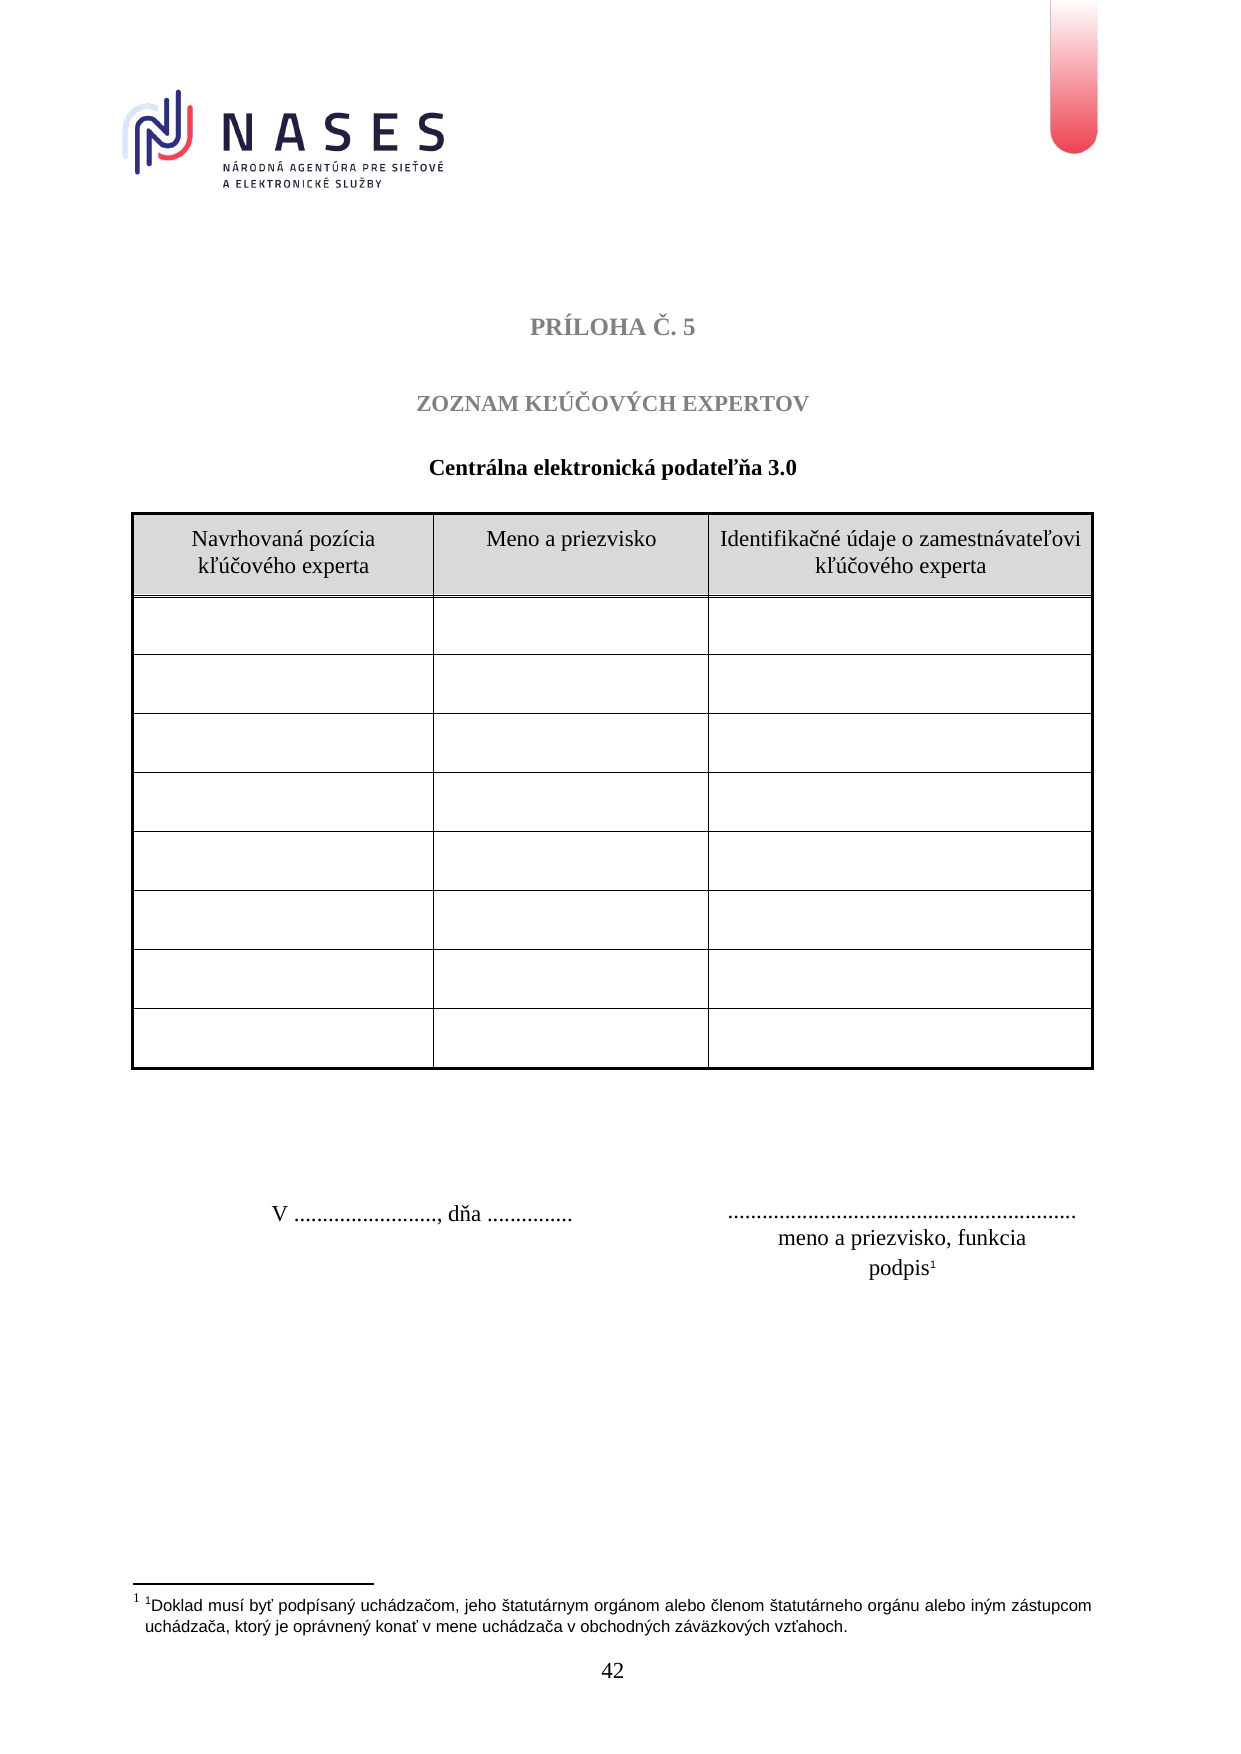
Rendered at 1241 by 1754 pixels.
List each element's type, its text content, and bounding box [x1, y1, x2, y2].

table_header Identifikačné údaje o zamestnávateľovi kľúčového experta [709, 515, 1091, 594]
subtitle PRÍLOHA č. 5 [133, 312, 1092, 340]
table_cell [134, 891, 433, 949]
table_cell [434, 950, 708, 1008]
table_cell [709, 773, 1091, 831]
table_cell [709, 891, 1091, 949]
table_cell [434, 655, 708, 713]
table_cell [134, 714, 433, 772]
table_cell [434, 773, 708, 831]
table_cell [709, 950, 1091, 1008]
picture [92, 23, 467, 254]
table_cell [709, 598, 1091, 654]
table_header V ........................., dňa ............... [133, 1147, 709, 1294]
table_cell [434, 891, 708, 949]
table_header Navrhovaná pozícia kľúčového experta [134, 515, 433, 594]
text Centrálna elektronická podateľňa 3.0 [133, 454, 1092, 481]
table_cell [134, 832, 433, 890]
table_header ............................................................. meno a priezvisko, funkcia podpis1 [709, 1147, 1093, 1294]
table_cell [709, 1009, 1091, 1067]
table_cell [134, 773, 433, 831]
table_cell [709, 832, 1091, 890]
table_cell [134, 598, 433, 654]
table_cell [709, 714, 1091, 772]
table_cell [134, 950, 433, 1008]
picture [1037, 0, 1115, 157]
table_cell [434, 598, 708, 654]
table_cell [709, 655, 1091, 713]
table_cell [134, 1009, 433, 1067]
table_header Meno a priezvisko [434, 515, 708, 594]
table_cell [434, 1009, 708, 1067]
table_cell [134, 655, 433, 713]
subtitle Zoznam kľúčových expertov [133, 390, 1092, 417]
table_cell [434, 714, 708, 772]
table_cell [434, 832, 708, 890]
